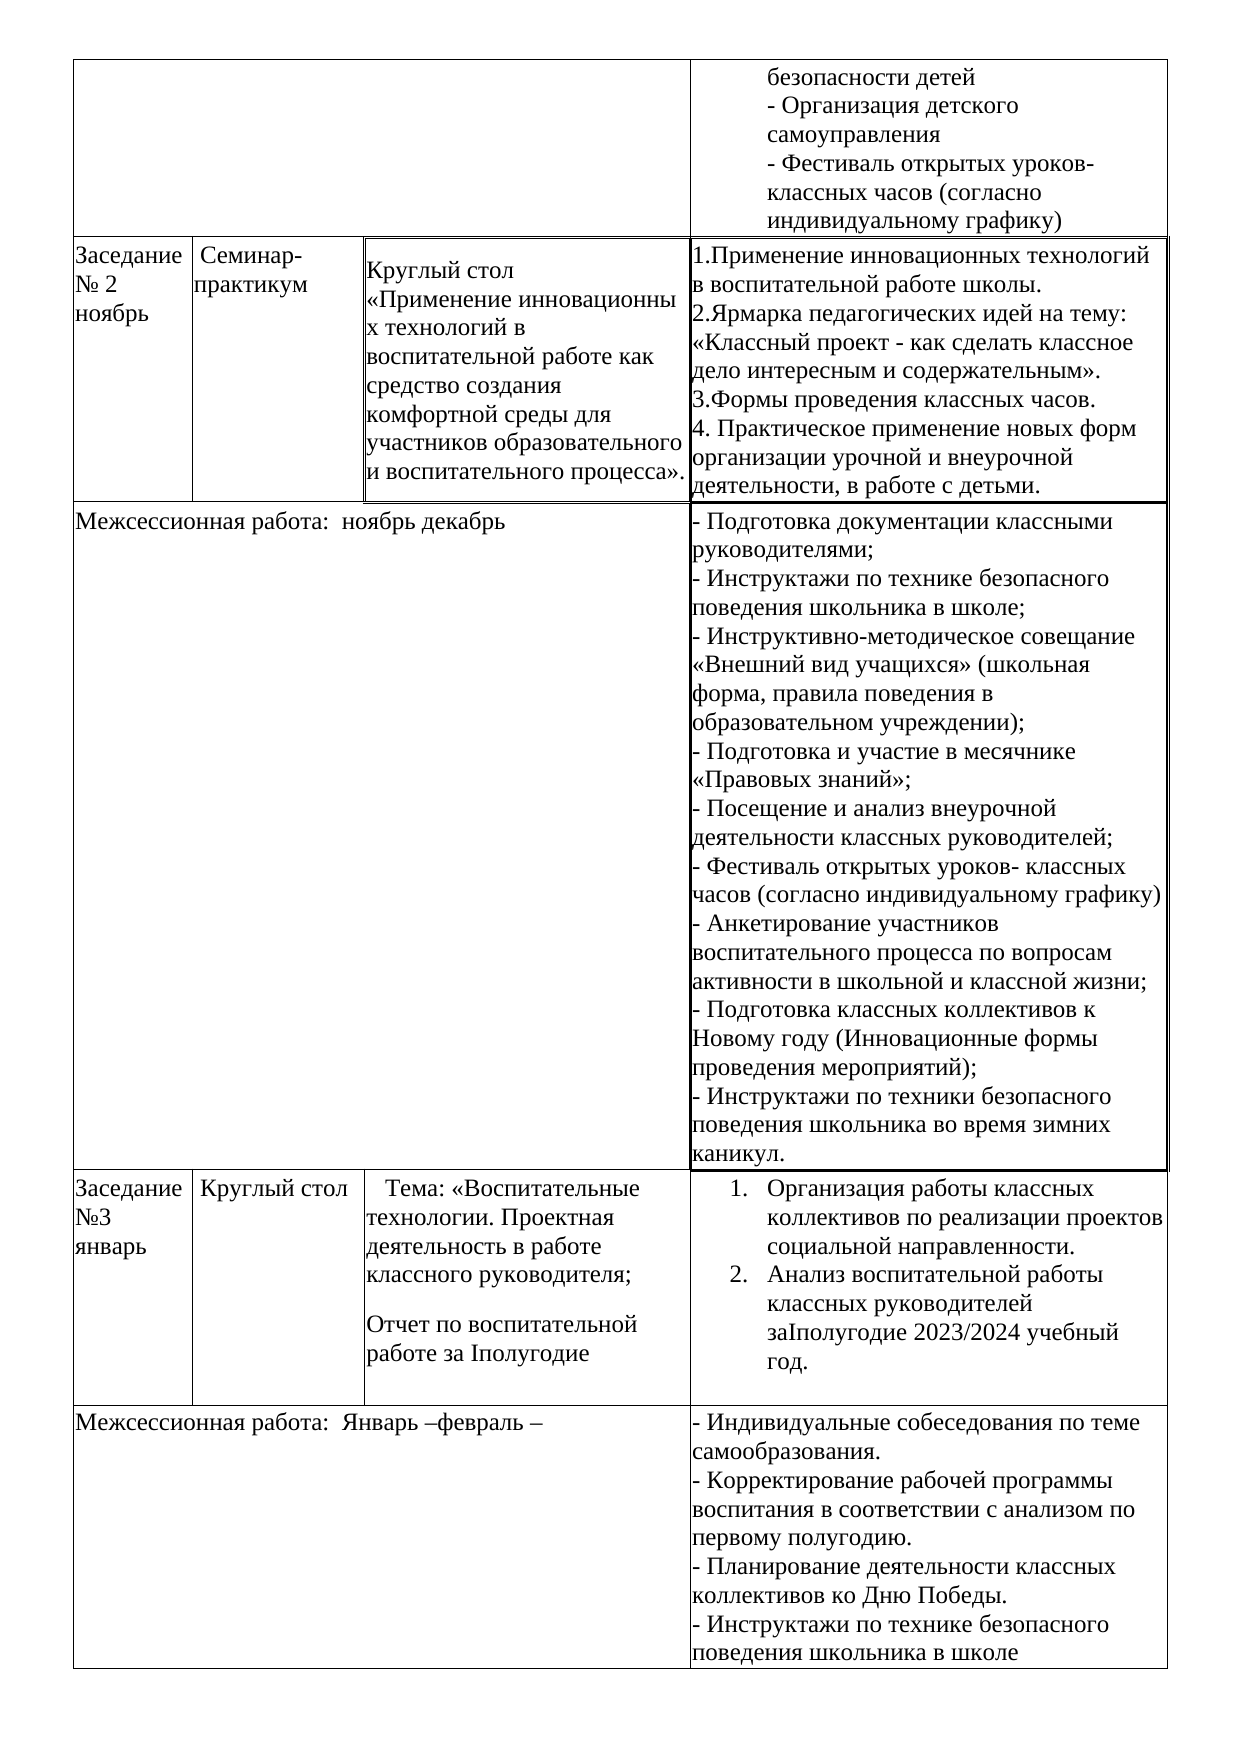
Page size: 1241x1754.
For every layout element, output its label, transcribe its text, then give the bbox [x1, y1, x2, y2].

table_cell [691, 60, 1167, 236]
table_cell Организация работы классных коллективов по реализации проектов социальной направленности. Анализ воспитательной работы классных руководителей заIполугодие 2023/2024 учебный год. [691, 1172, 1167, 1405]
table_cell Заседание №3 январь [74, 1170, 192, 1405]
table_cell Заседание № 2 ноябрь [74, 237, 192, 501]
table_cell Круглый стол «Применение инновационных технологий в воспитательной работе как средство создания комфортной среды для участников образовательного и воспитательного процесса». [366, 239, 689, 501]
table_cell Межсессионная работа: ноябрь декабрь [74, 502, 689, 1168]
table_cell Тема: «Воспитательные технологии. Проектная деятельность в работе классного руководителя; Отчет по воспитательной работе за Iполугодие [365, 1170, 690, 1405]
table_cell Межсессионная работа: Январь –февраль – [74, 1406, 690, 1668]
table_cell - Подготовка документации классными руководителями; - Инструктажи по технике безопасного поведения школьника в школе; - Инструктивно-методическое совещание «Внешний вид учащихся» (школьная форма, правила поведения в образовательном учреждении); - Подготовка и участие в месячнике «Правовых знаний»; - Посещение и анализ внеурочной деятельности классных руководителей; - Фестиваль открытых уроков- классных часов (согласно индивидуальному графику) - Анкетирование участников воспитательного процесса по вопросам активности в школьной и классной жизни; - Подготовка классных коллективов к Новому году (Инновационные формы проведения мероприятий); - Инструктажи по техники безопасного поведения школьника во время зимних каникул. [692, 504, 1166, 1168]
table_cell 1.Применение инновационных технологий в воспитательной работе школы. 2.Ярмарка педагогических идей на тему: «Классный проект - как сделать классное дело интересным и содержательным». 3.Формы проведения классных часов. 4. Практическое применение новых форм организации урочной и внеурочной деятельности, в работе с детьми. [692, 239, 1166, 501]
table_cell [74, 60, 690, 236]
table_cell Семинар-практикум [193, 237, 363, 501]
table_cell - Индивидуальные собеседования по теме самообразования. - Корректирование рабочей программы воспитания в соответствии с анализом по первому полугодию. - Планирование деятельности классных коллективов ко Дню Победы. - Инструктажи по технике безопасного поведения школьника в школе [691, 1406, 1167, 1668]
table_cell Круглый стол [193, 1170, 364, 1405]
